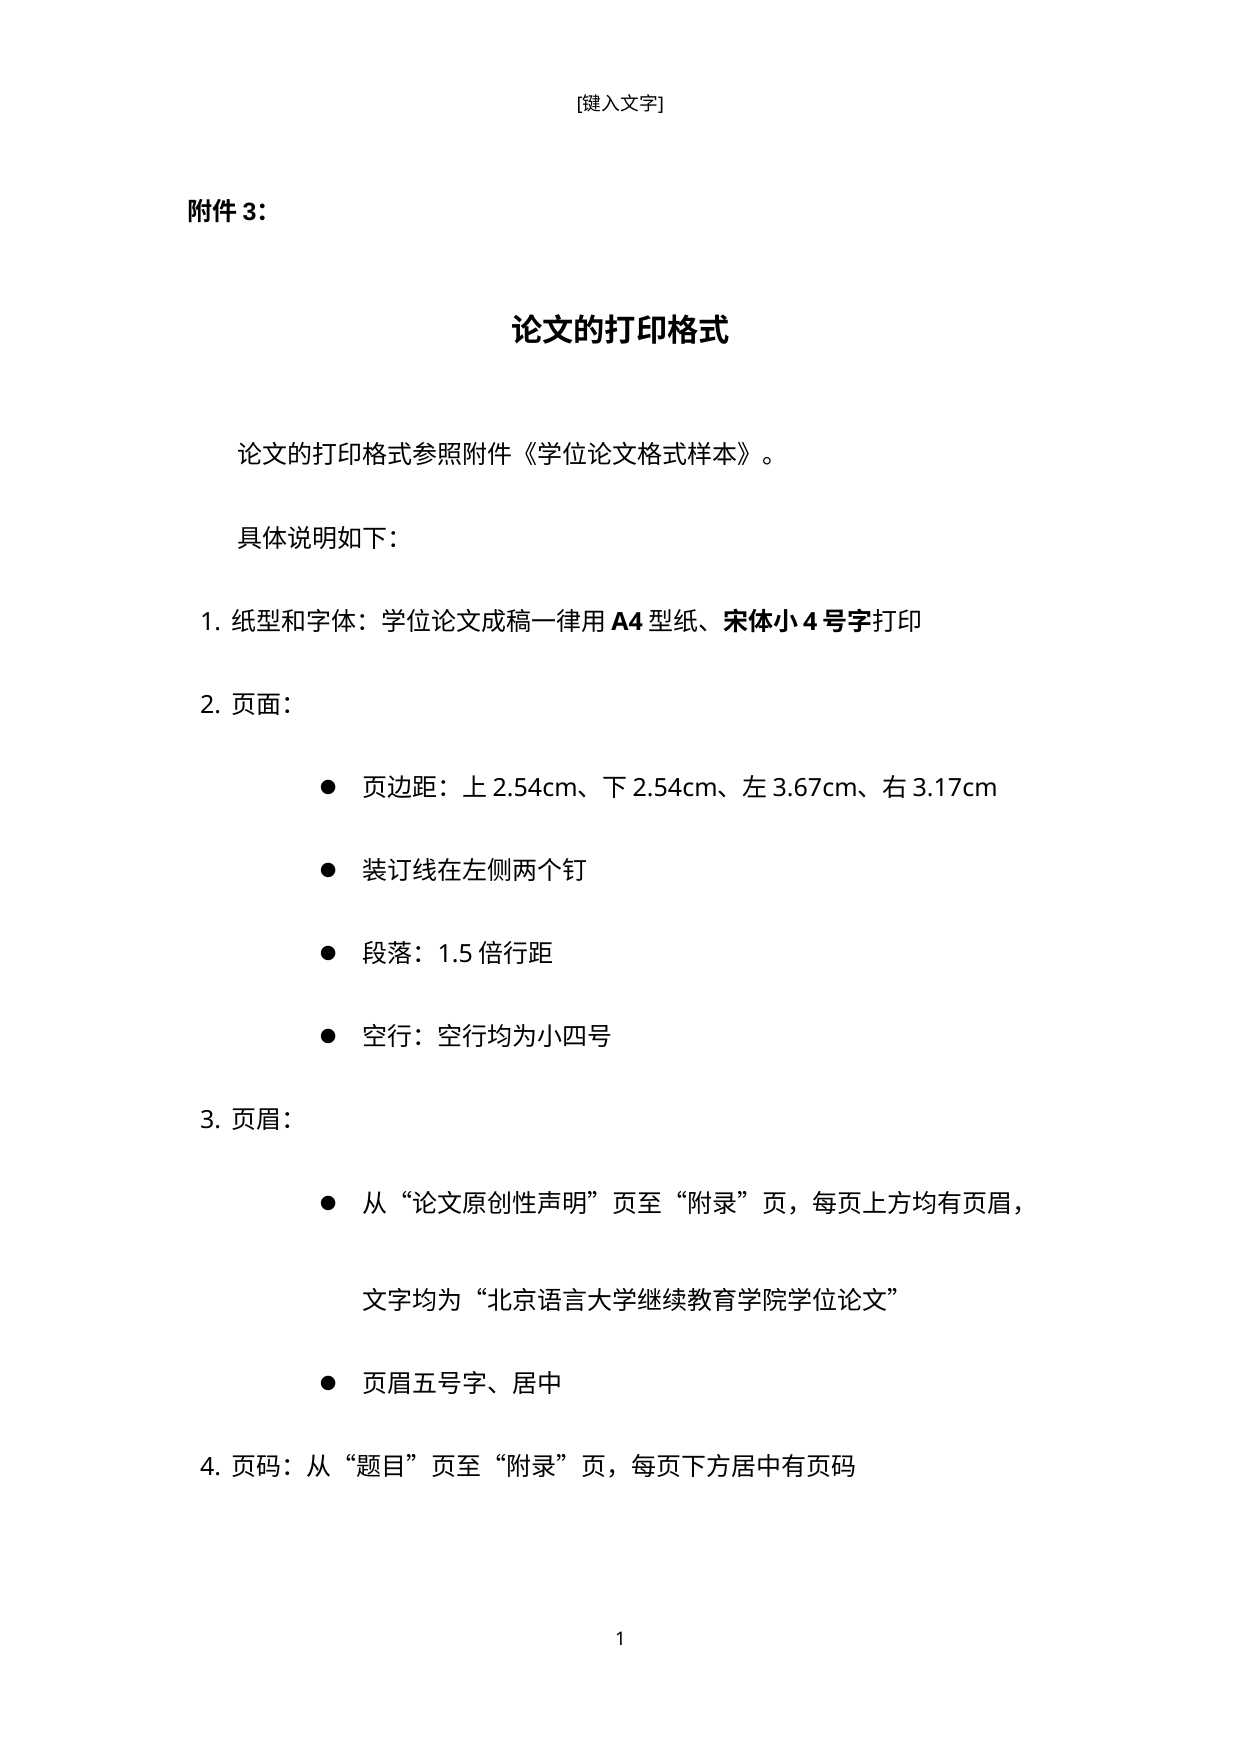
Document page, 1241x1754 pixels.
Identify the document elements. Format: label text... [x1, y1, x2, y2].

list 纸型和字体：学位论文成稿一律用A4型纸、宋体小4号字打印 [187, 587, 1053, 652]
list 空行：空行均为小四号 [319, 1002, 1053, 1067]
list 装订线在左侧两个钉 [319, 836, 1053, 901]
list 页码：从“题目”页至“附录”页，每页下方居中有页码 [187, 1432, 1053, 1497]
subtitle 论文的打印格式 [187, 296, 1053, 361]
text 论文的打印格式参照附件《学位论文格式样本》。 [187, 421, 1053, 486]
list 段落：1.5倍行距 [319, 919, 1053, 984]
list 页面： [187, 670, 1053, 735]
list 页眉五号字、居中 [319, 1349, 1053, 1414]
subtitle 附件3： [187, 177, 1053, 242]
list 从“论文原创性声明”页至“附录”页，每页上方均有页眉，文字均为“北京语言大学继续教育学院学位论文” [319, 1169, 1053, 1331]
list 页眉： [187, 1086, 1053, 1151]
text 具体说明如下： [187, 504, 1053, 569]
list 页边距：上2.54cm、下2.54cm、左3.67cm、右3.17cm [319, 753, 1053, 818]
